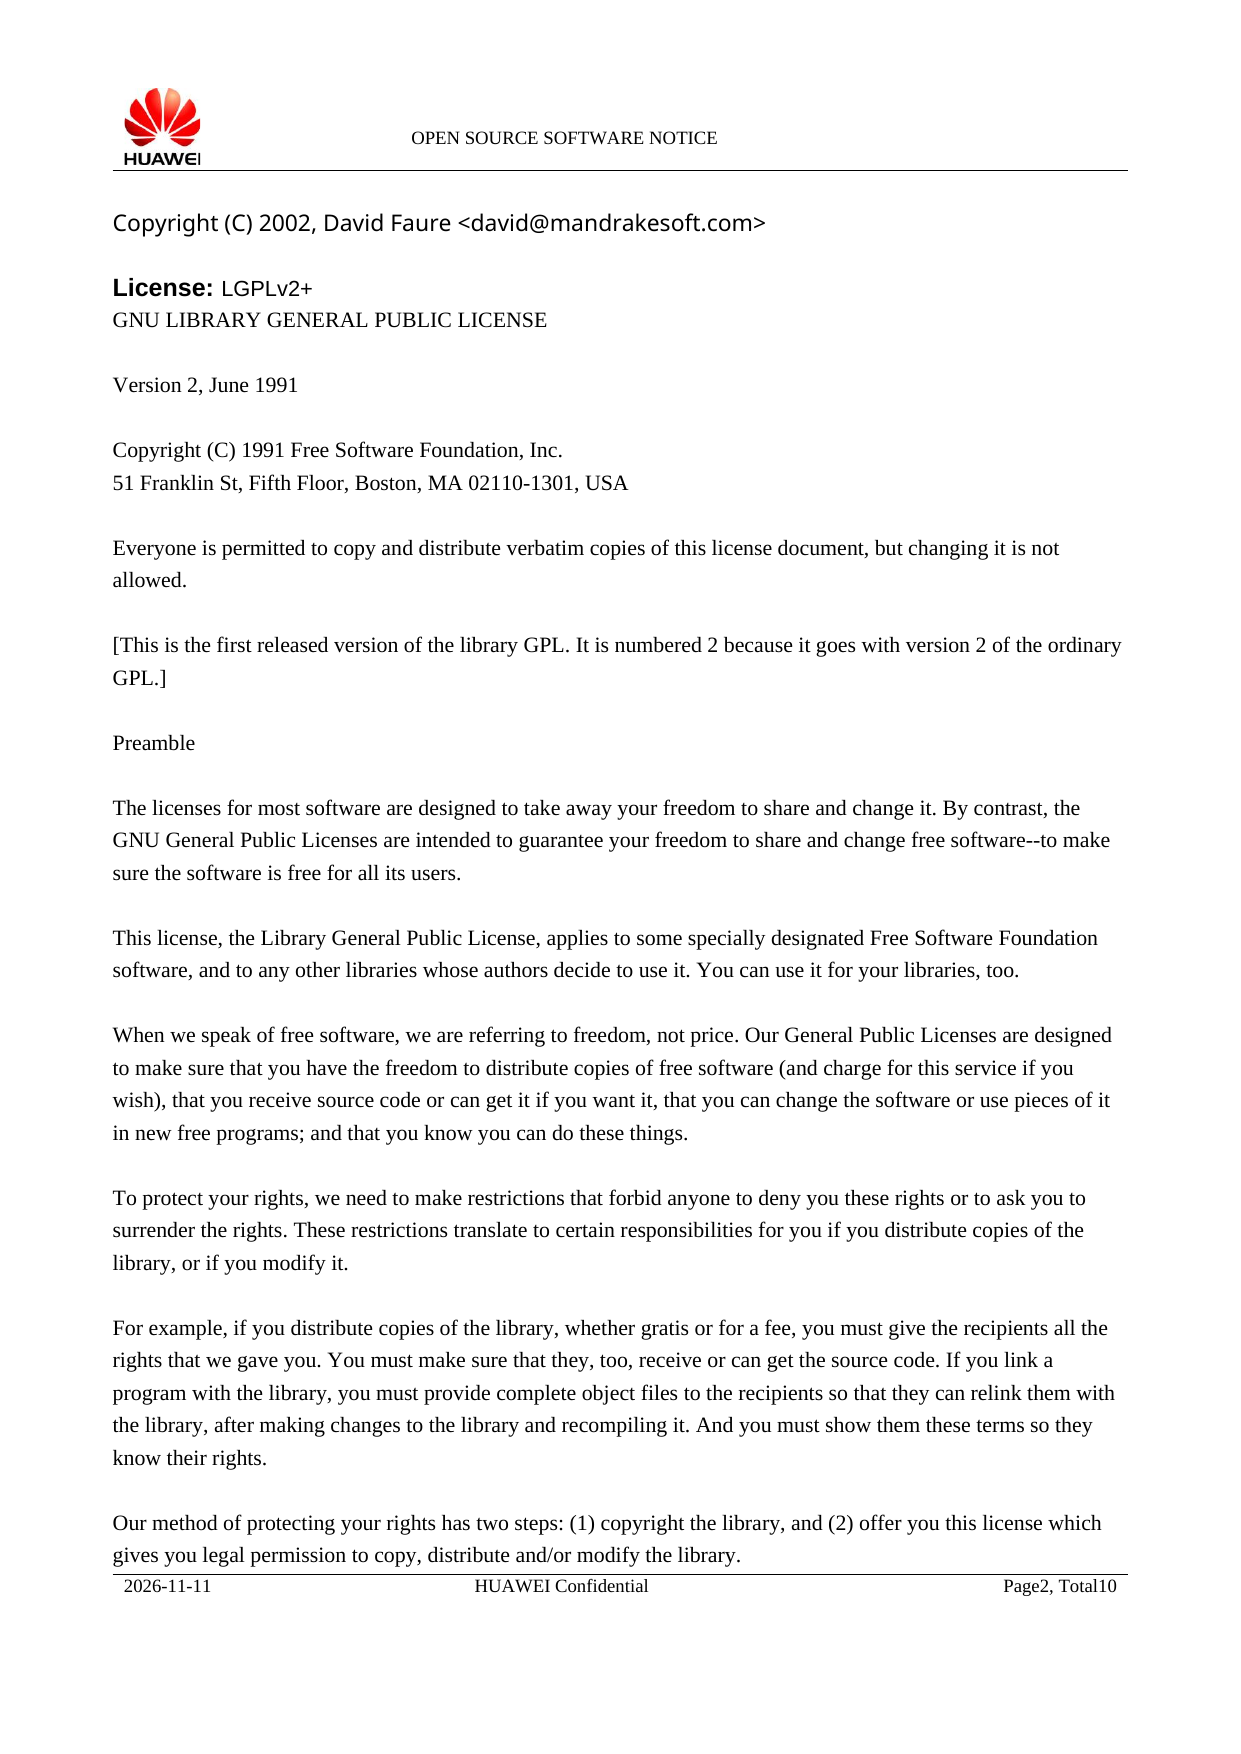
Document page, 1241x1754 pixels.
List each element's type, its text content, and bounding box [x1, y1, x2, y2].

text License: LGPLv2+ [112, 271, 1128, 304]
picture [124, 88, 201, 165]
